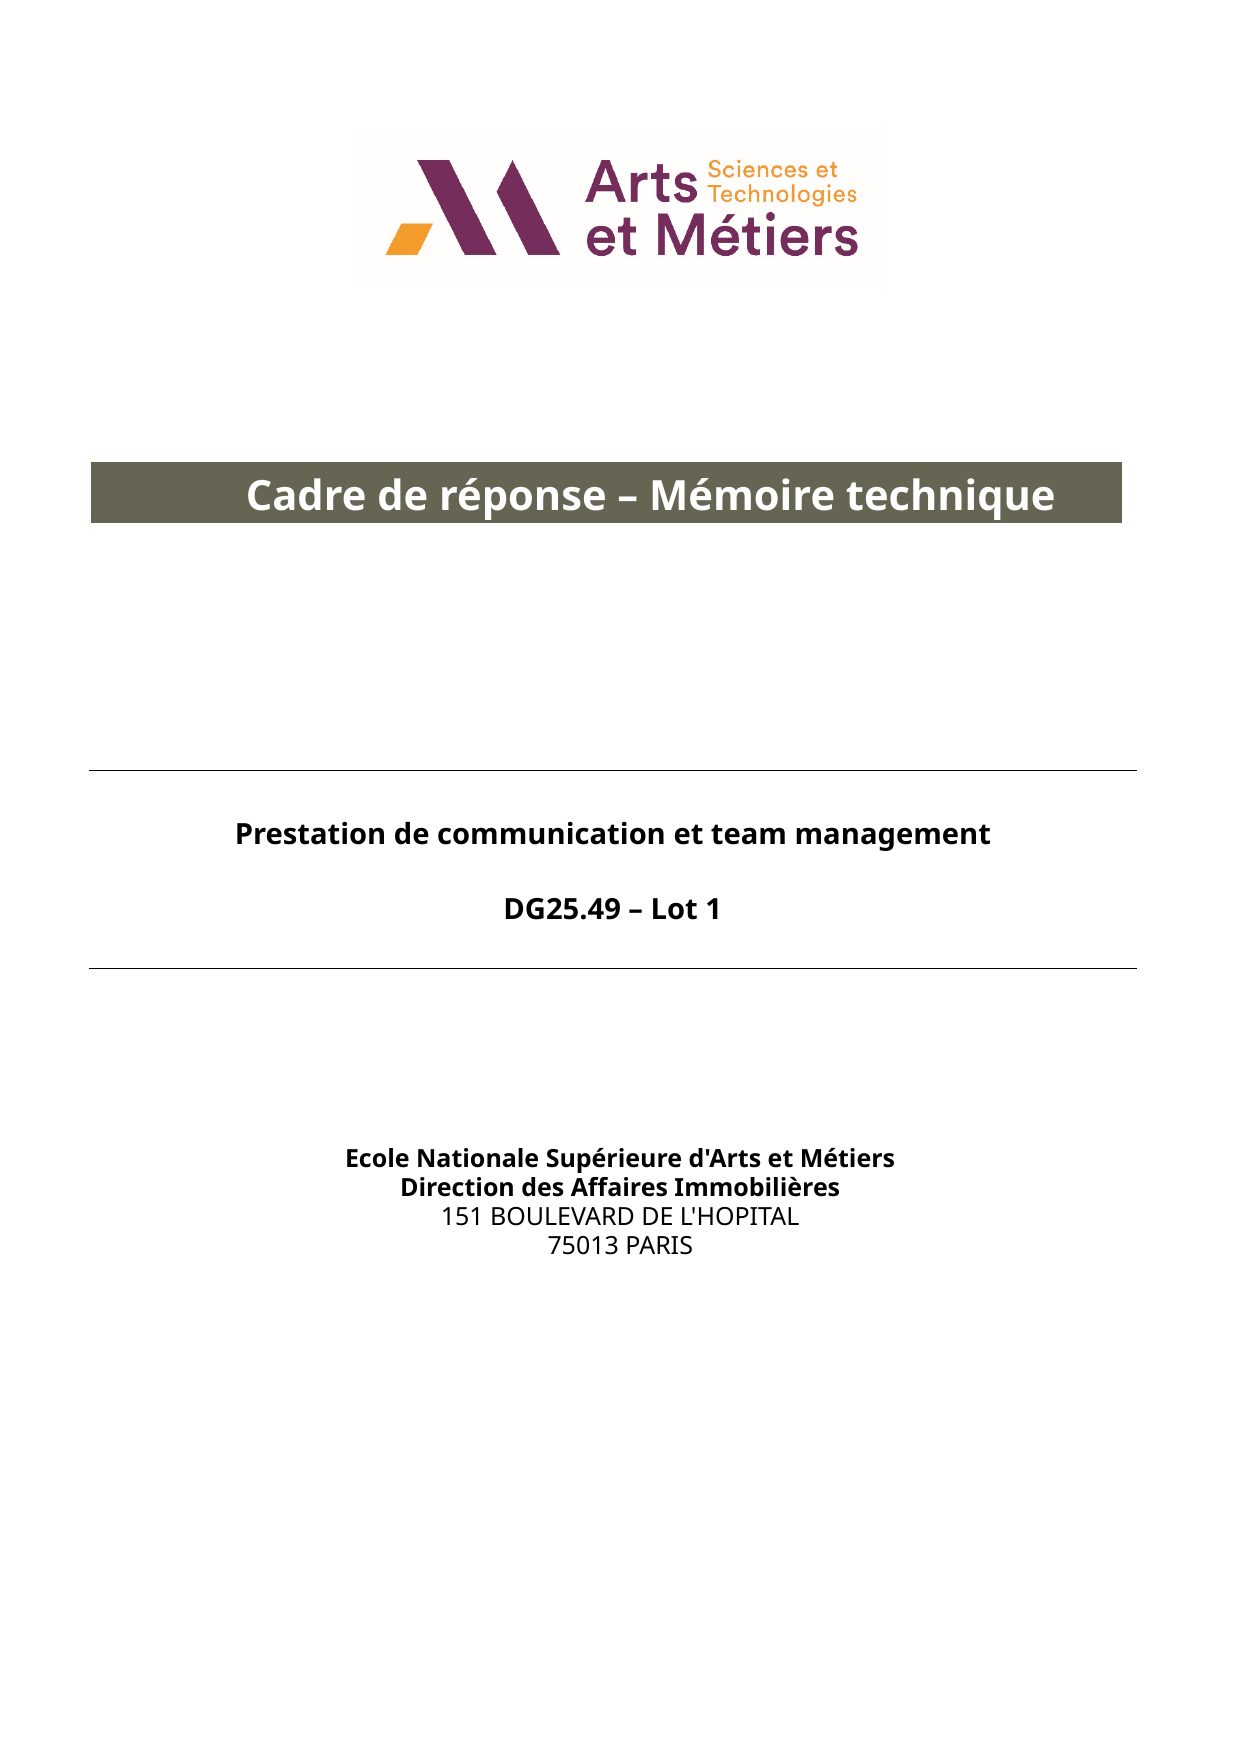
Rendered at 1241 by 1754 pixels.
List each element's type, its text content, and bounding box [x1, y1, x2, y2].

picture [352, 127, 889, 287]
text 75013 PARIS [89, 1231, 1152, 1260]
text Direction des Affaires Immobilières [89, 1173, 1152, 1202]
table_header Prestation de communication et team management DG25.49 – Lot 1 [89, 771, 1137, 968]
text Ecole Nationale Supérieure d'Arts et Métiers [89, 1144, 1152, 1173]
text 151 BOULEVARD DE L'HOPITAL [89, 1202, 1152, 1231]
table_header Cadre de réponse – Mémoire technique [91, 462, 1122, 523]
